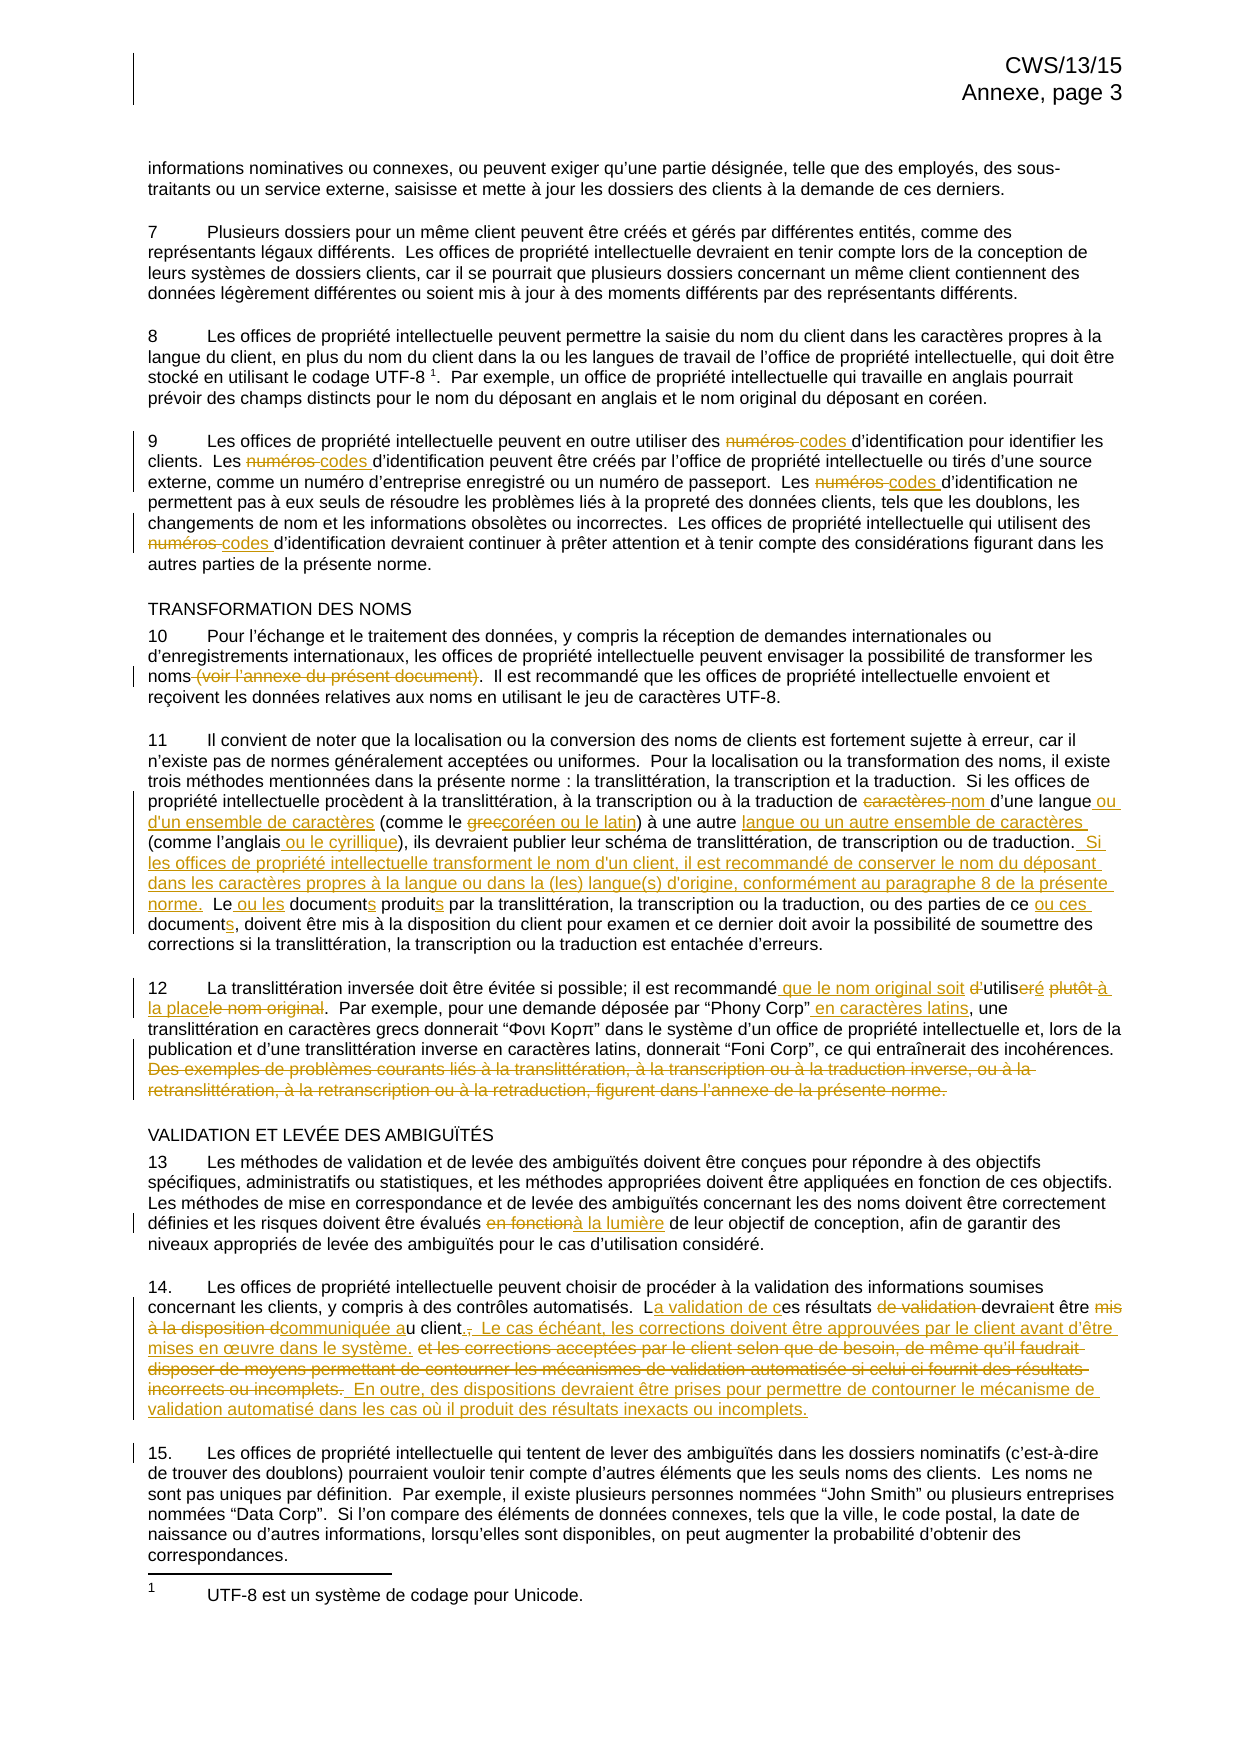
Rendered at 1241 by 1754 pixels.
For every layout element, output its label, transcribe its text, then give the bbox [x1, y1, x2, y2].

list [148, 158, 1122, 199]
list Il convient de noter que la localisation ou la conversion des noms de clients est fortement sujette à erreur, car il n’existe pas de normes généralement acceptées ou uniformes. Pour la localisation ou la transformation des noms, il existe trois méthodes mentionnées dans la présente norme : la translittération, la transcription et la traduction. Si les offices de propriété intellectuelle procèdent à la translittération, à la transcription ou à la traduction de d’une langue (comme le ) à une autre (comme l’anglais), ils devraient publier leur schéma de translittération, de transcription ou de traduction. Le document produit par la translittération, la transcription ou la traduction, ou des parties de ce document, doivent être mis à la disposition du client pour examen et ce dernier doit avoir la possibilité de soumettre des corrections si la translittération, la transcription ou la traduction est entachée d’erreurs. [148, 730, 1122, 954]
list Les méthodes de validation et de levée des ambiguïtés doivent être conçues pour répondre à des objectifs spécifiques, administratifs ou statistiques, et les méthodes appropriées doivent être appliquées en fonction de ces objectifs. Les méthodes de mise en correspondance et de levée des ambiguïtés concernant les des noms doivent être correctement définies et les risques doivent être évalués de leur objectif de conception, afin de garantir des niveaux appropriés de levée des ambiguïtés pour le cas d’utilisation considéré. [148, 1152, 1122, 1254]
list Pour l’échange et le traitement des données, y compris la réception de demandes internationales ou d’enregistrements internationaux, les offices de propriété intellectuelle peuvent envisager la possibilité de transformer les noms. Il est recommandé que les offices de propriété intellectuelle envoient et reçoivent les données relatives aux noms en utilisant le jeu de caractères UTF-8. [148, 625, 1122, 707]
list 15. Les offices de propriété intellectuelle qui tentent de lever des ambiguïtés dans les dossiers nominatifs (c’est-à-dire de trouver des doublons) pourraient vouloir tenir compte d’autres éléments que les seuls noms des clients. Les noms ne sont pas uniques par définition. Par exemple, il existe plusieurs personnes nommées “John Smith” ou plusieurs entreprises nommées “Data Corp”. Si l’on compare des éléments de données connexes, tels que la ville, le code postal, la date de naissance ou d’autres informations, lorsqu’elles sont disponibles, on peut augmenter la probabilité d’obtenir des correspondances. [148, 1442, 1122, 1565]
list Les offices de propriété intellectuelle peuvent en outre utiliser des d’identification pour identifier les clients. Les d’identification peuvent être créés par l’office de propriété intellectuelle ou tirés d’une source externe, comme un numéro d’entreprise enregistré ou un numéro de passeport. Les d’identification ne permettent pas à eux seuls de résoudre les problèmes liés à la propreté des données clients, tels que les doublons, les changements de nom et les informations obsolètes ou incorrectes. Les offices de propriété intellectuelle qui utilisent des d’identification devraient continuer à prêter attention et à tenir compte des considérations figurant dans les autres parties de la présente norme. [148, 431, 1122, 574]
list La translittération inversée doit être évitée si possible; il est recommandé utilis . Par exemple, pour une demande déposée par “Phony Corp”, une translittération en caractères grecs donnerait “Φονι Κορπ” dans le système d’un office de propriété intellectuelle et, lors de la publication et d’une translittération inverse en caractères latins, donnerait “Foni Corp”, ce qui entraînerait des incohérences. [148, 977, 1122, 1100]
list Les offices de propriété intellectuelle peuvent permettre la saisie du nom du client dans les caractères propres à la langue du client, en plus du nom du client dans la ou les langues de travail de l’office de propriété intellectuelle, qui doit être stocké en utilisant le codage UTF-8 . Par exemple, un office de propriété intellectuelle qui travaille en anglais pourrait prévoir des champs distincts pour le nom du déposant en anglais et le nom original du déposant en coréen. [148, 326, 1122, 408]
list 14. Les offices de propriété intellectuelle peuvent choisir de procéder à la validation des informations soumises concernant les clients, y compris à des contrôles automatisés. Les résultats devrait être u client [148, 1277, 1122, 1419]
subtitle TRANSFORMATION DES NOMS [148, 599, 1122, 619]
list Plusieurs dossiers pour un même client peuvent être créés et gérés par différentes entités, comme des représentants légaux différents. Les offices de propriété intellectuelle devraient en tenir compte lors de la conception de leurs systèmes de dossiers clients, car il se pourrait que plusieurs dossiers concernant un même client contiennent des données légèrement différentes ou soient mis à jour à des moments différents par des représentants différents. [148, 222, 1122, 303]
subtitle VALIDATION ET LEVÉE DES AMBIGUÏTÉS [148, 1125, 1122, 1145]
